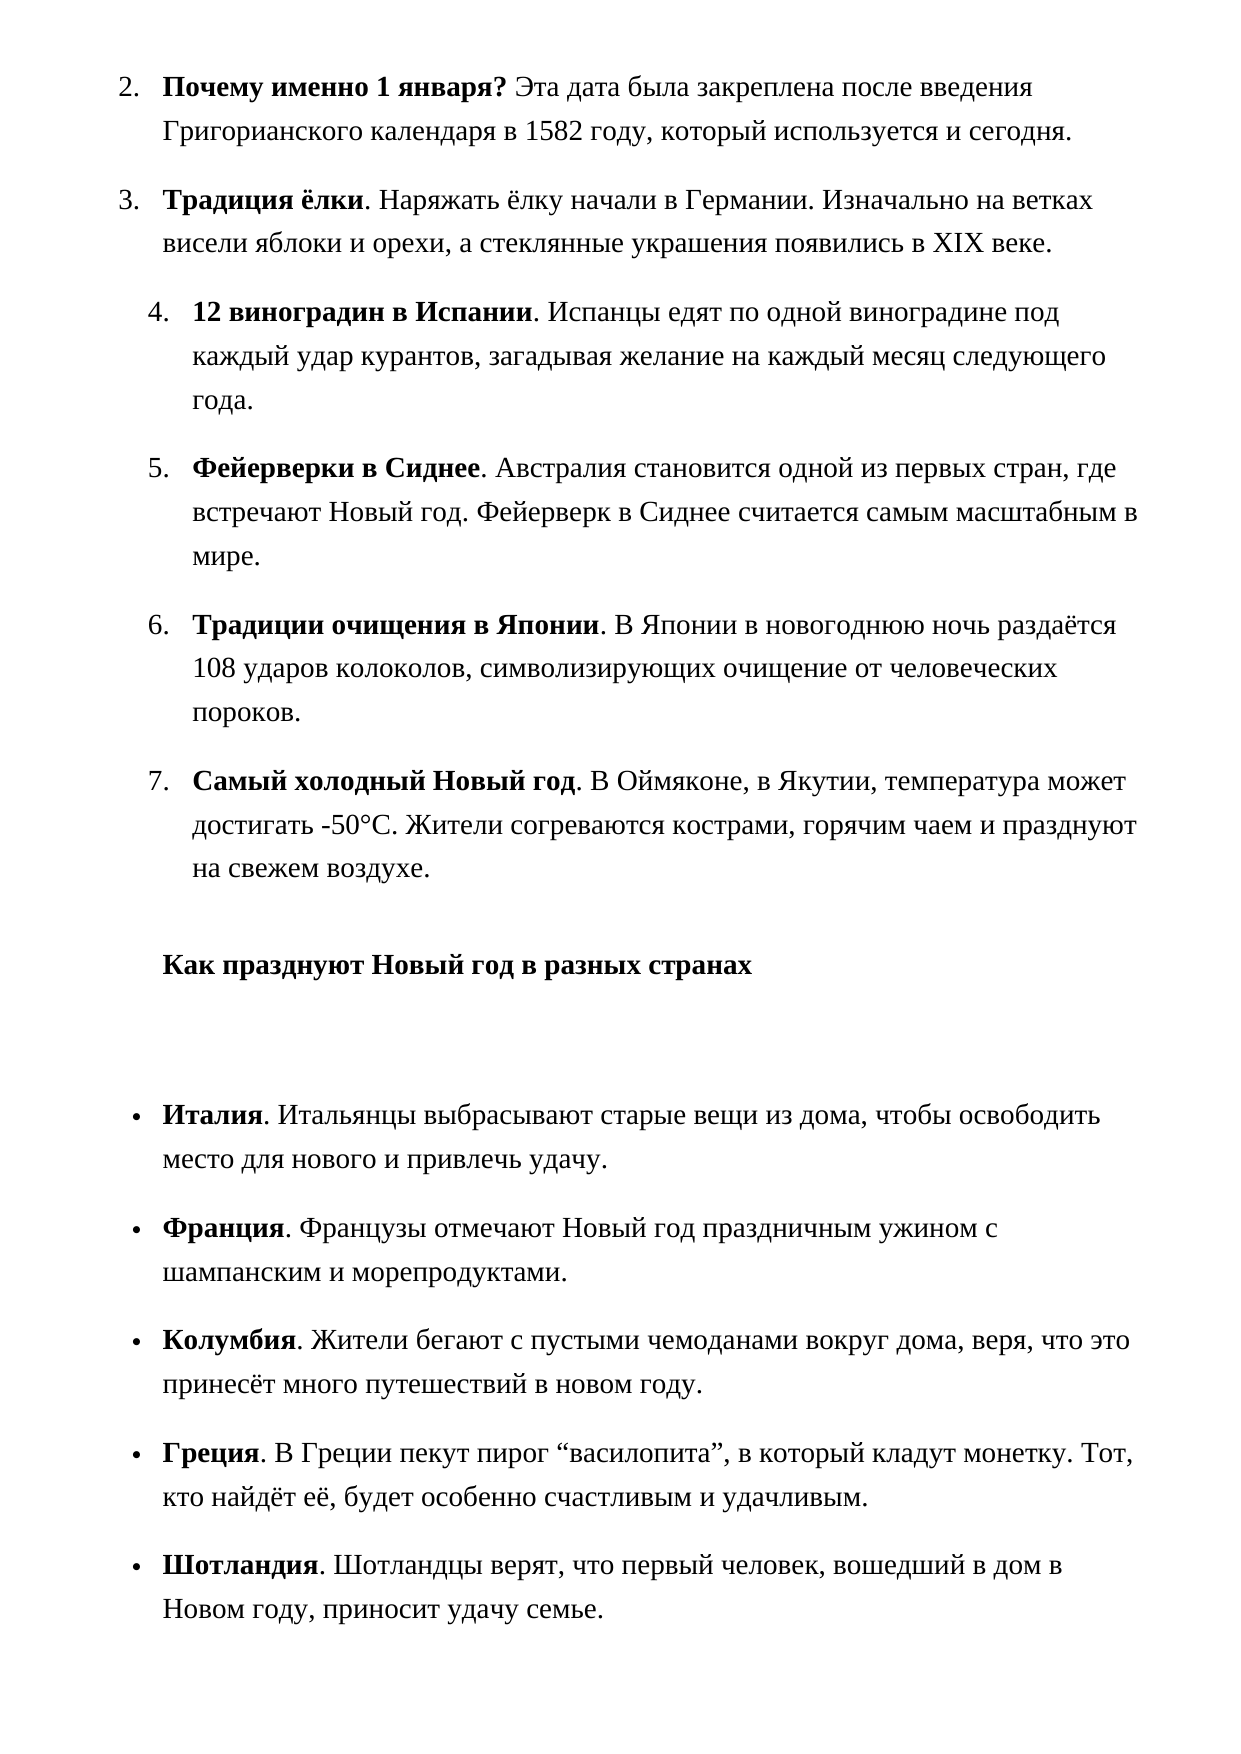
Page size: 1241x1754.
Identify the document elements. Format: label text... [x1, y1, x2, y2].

list Фейерверки в Сиднее. Австралия становится одной из первых стран, где встречают Новый год. Фейерверк в Сиднее считается самым масштабным в мире. [148, 440, 1152, 572]
list 12 виноградин в Испании. Испанцы едят по одной виноградине под каждый удар курантов, загадывая желание на каждый месяц следующего года. [148, 284, 1152, 415]
list Почему именно 1 января? Эта дата была закреплена после введения Григорианского календаря в 1582 году, который используется и сегодня. [118, 59, 1152, 147]
list Традиции очищения в Японии. В Японии в новогоднюю ночь раздаётся 108 ударов колоколов, символизирующих очищение от человеческих пороков. [148, 597, 1152, 728]
list Колумбия. Жители бегают с пустыми чемоданами вокруг дома, веря, что это принесёт много путешествий в новом году. [133, 1312, 1152, 1400]
list Шотландия. Шотландцы верят, что первый человек, вошедший в дом в Новом году, приносит удачу семье. [133, 1537, 1152, 1625]
text Как празднуют Новый год в разных странах [162, 937, 1152, 981]
list Самый холодный Новый год. В Оймяконе, в Якутии, температура может достигать -50°С. Жители согреваются кострами, горячим чаем и празднуют на свежем воздухе. [148, 753, 1152, 884]
list Греция. В Греции пекут пирог “василопита”, в который кладут монетку. Тот, кто найдёт её, будет особенно счастливым и удачливым. [133, 1425, 1152, 1512]
list Франция. Французы отмечают Новый год праздничным ужином с шампанским и морепродуктами. [133, 1200, 1152, 1287]
list Италия. Итальянцы выбрасывают старые вещи из дома, чтобы освободить место для нового и привлечь удачу. [133, 1087, 1152, 1175]
list Традиция ёлки. Наряжать ёлку начали в Германии. Изначально на ветках висели яблоки и орехи, а стеклянные украшения появились в XIX веке. [118, 172, 1152, 259]
